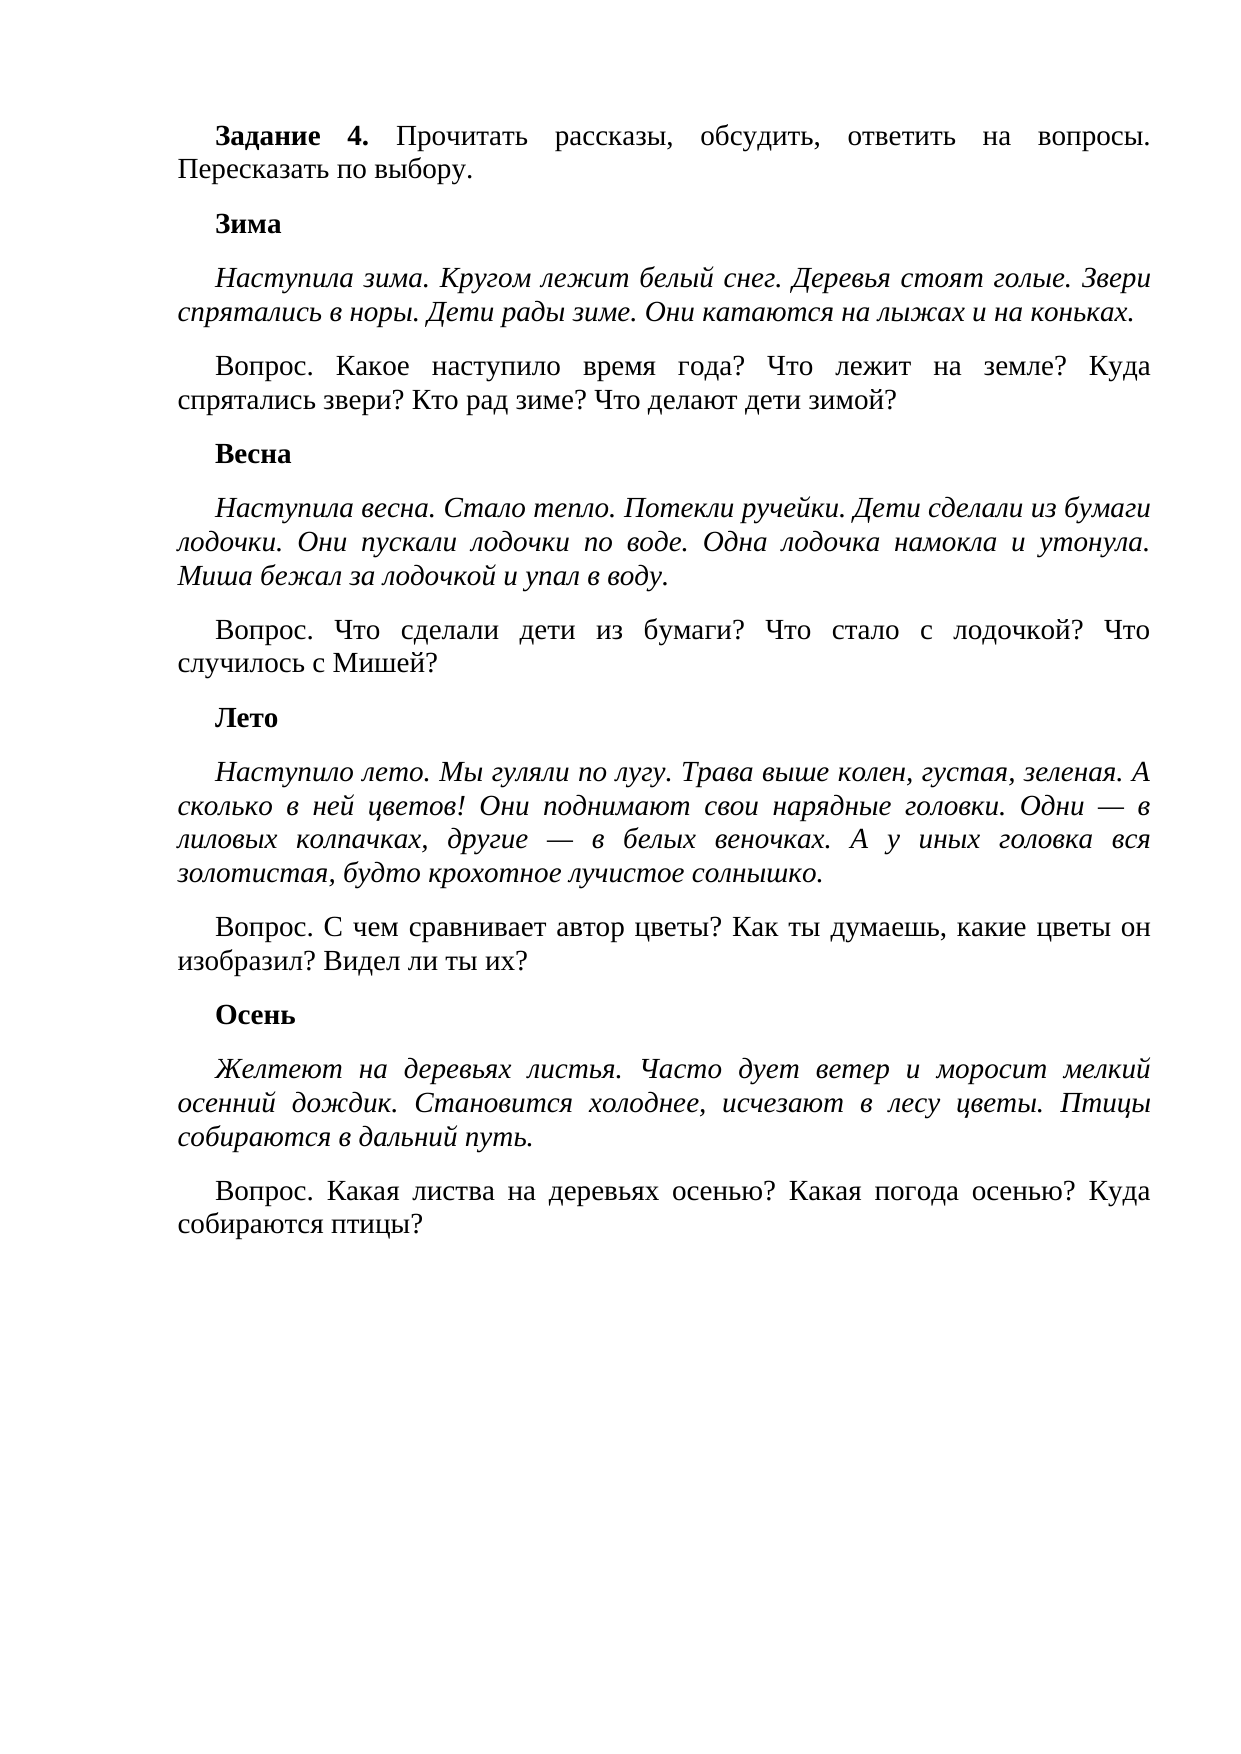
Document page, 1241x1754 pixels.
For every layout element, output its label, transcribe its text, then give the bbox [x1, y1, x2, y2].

text Наступила весна. Стало тепло. Потекли ручейки. Дети сделали из бумаги лодочки. Они пускали лодочки по воде. Одна лодочка намокла и утонула. Миша бежал за лодочкой и упал в воду. [177, 491, 1152, 591]
text Лето [177, 700, 1152, 733]
text Вопрос. Какая листва на деревьях осенью? Какая погода осенью? Куда собираются птицы? [177, 1173, 1152, 1240]
text Наступило лето. Мы гуляли по лугу. Трава выше колен, густая, зеленая. А сколько в ней цветов! Они поднимают свои нарядные головки. Одни — в лиловых колпачках, другие — в белых веночках. А у иных головка вся золотистая, будто крохотное лучистое солнышко. [177, 754, 1152, 888]
text Зима [177, 206, 1152, 239]
text Осень [177, 997, 1152, 1031]
text Вопрос. Какое наступило время года? Что лежит на земле? Куда спрятались звери? Кто рад зиме? Что делают дети зимой? [177, 348, 1152, 415]
text Вопрос. Что сделали дети из бумаги? Что стало с лодочкой? Что случилось с Мишей? [177, 612, 1152, 679]
text Задание 4. Прочитать рассказы, обсудить, ответить на вопросы. Пересказать по выбору. [177, 118, 1152, 185]
text Вопрос. С чем сравнивает автор цветы? Как ты думаешь, какие цветы он изобразил? Видел ли ты их? [177, 909, 1152, 976]
text Весна [177, 436, 1152, 470]
text Желтеют на деревьях листья. Часто дует ветер и моросит мелкий осенний дождик. Становится холоднее, исчезают в лесу цветы. Птицы собираются в дальний путь. [177, 1052, 1152, 1152]
text Наступила зима. Кругом лежит белый снег. Деревья стоят голые. Звери спрятались в норы. Дети рады зиме. Они катаются на лыжах и на коньках. [177, 260, 1152, 327]
